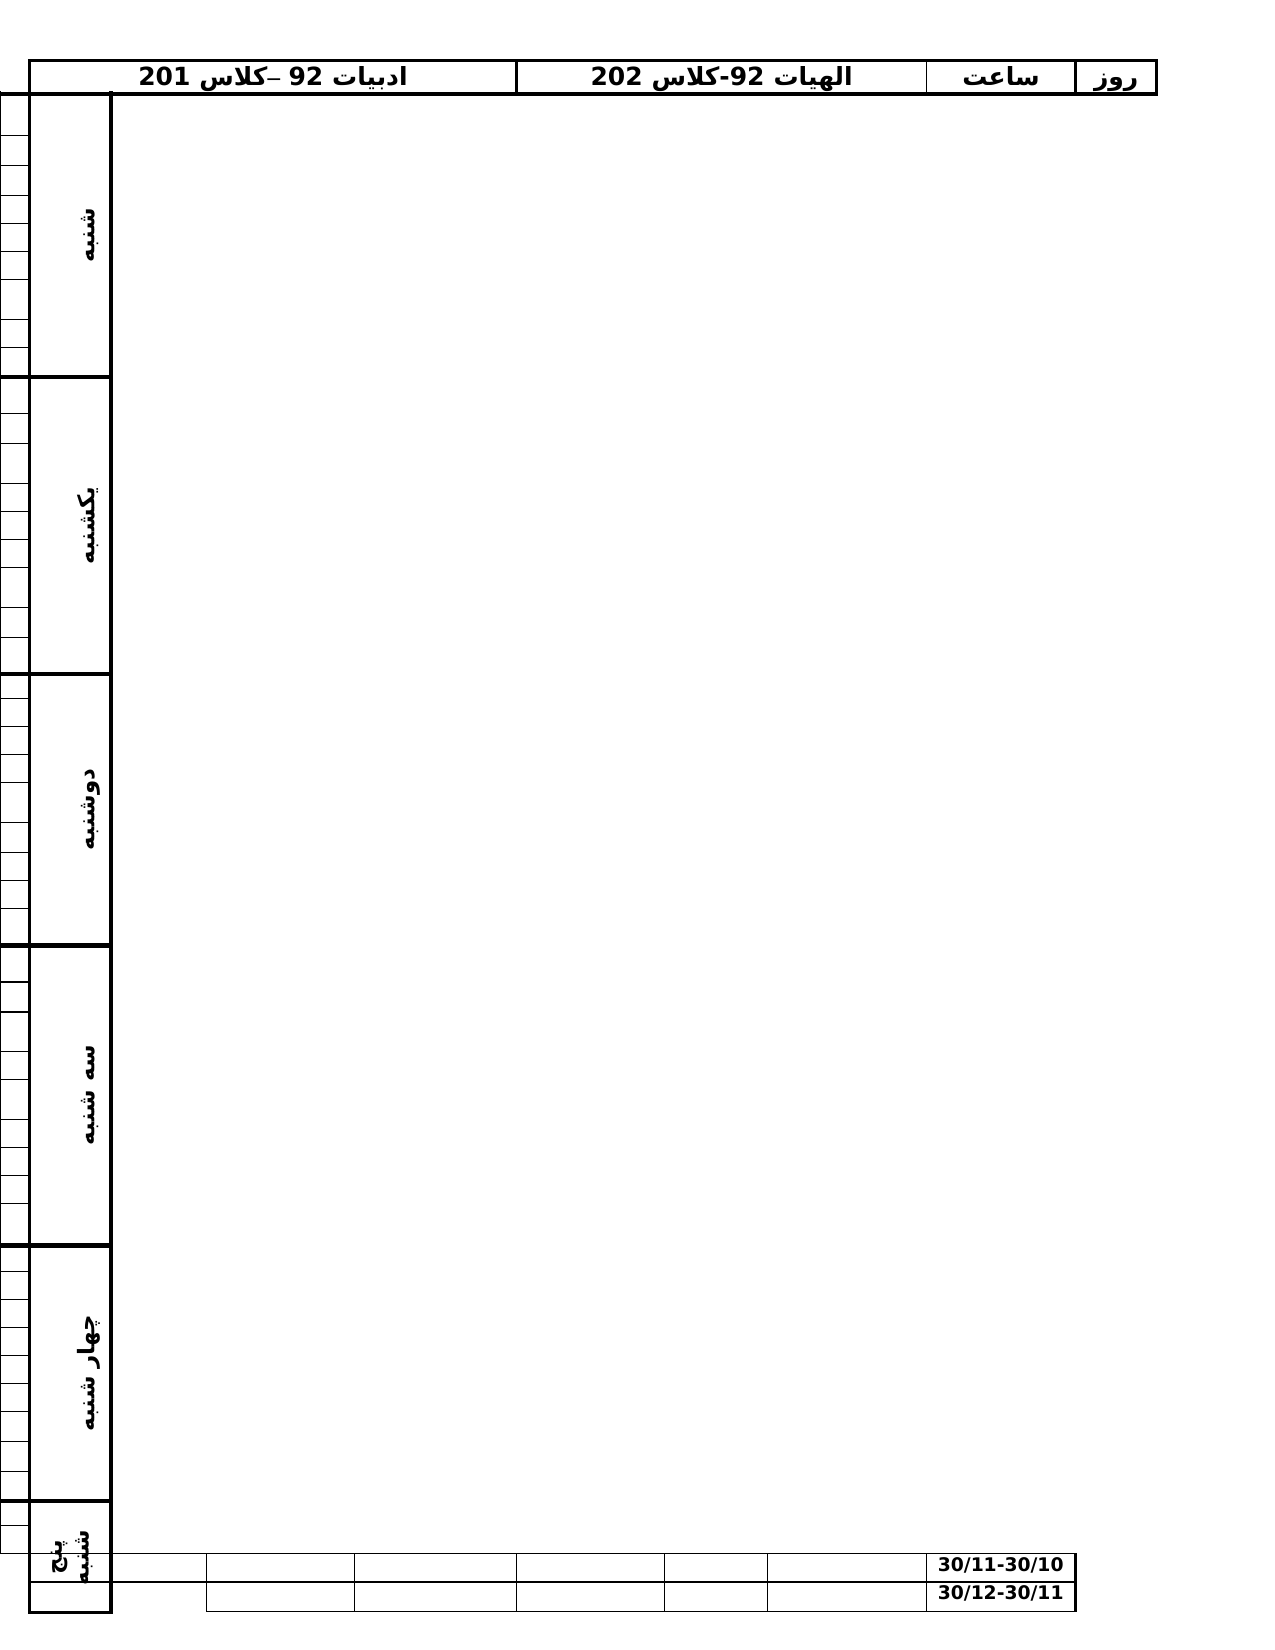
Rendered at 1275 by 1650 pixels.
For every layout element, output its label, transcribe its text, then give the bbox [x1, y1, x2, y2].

table_header ساعت [927, 62, 1074, 91]
table_cell [113, 1554, 206, 1581]
table_cell سه شنبه [31, 948, 109, 1243]
table_cell 30/12-30/11 [927, 1583, 1074, 1611]
table_cell [517, 1554, 664, 1581]
table_header ادبیات 92 –کلاس 201 [31, 62, 515, 91]
table_cell دوشنبه [31, 676, 109, 943]
table_cell [207, 1583, 354, 1611]
table_cell [31, 1583, 109, 1611]
table_cell شنبه [31, 96, 109, 374]
table_header روز [1077, 62, 1155, 91]
table_cell [355, 1554, 516, 1581]
table_cell [768, 1583, 926, 1611]
table_cell [31, 1554, 85, 1581]
table_cell [113, 1583, 206, 1611]
table_cell [768, 1554, 926, 1581]
table_cell یکشنبه [31, 379, 109, 672]
table_cell [355, 1583, 516, 1611]
table_cell [665, 1554, 767, 1581]
table_cell [207, 1554, 354, 1581]
table_cell 30/11-30/10 [927, 1554, 1074, 1581]
table_header الهیات 92-کلاس 202 [518, 62, 926, 91]
table_cell چهار شنبه [31, 1248, 109, 1499]
table_cell [665, 1583, 767, 1611]
table_cell [517, 1583, 664, 1611]
table_cell پنج شنبه [31, 1503, 109, 1553]
table_cell [87, 1554, 109, 1581]
